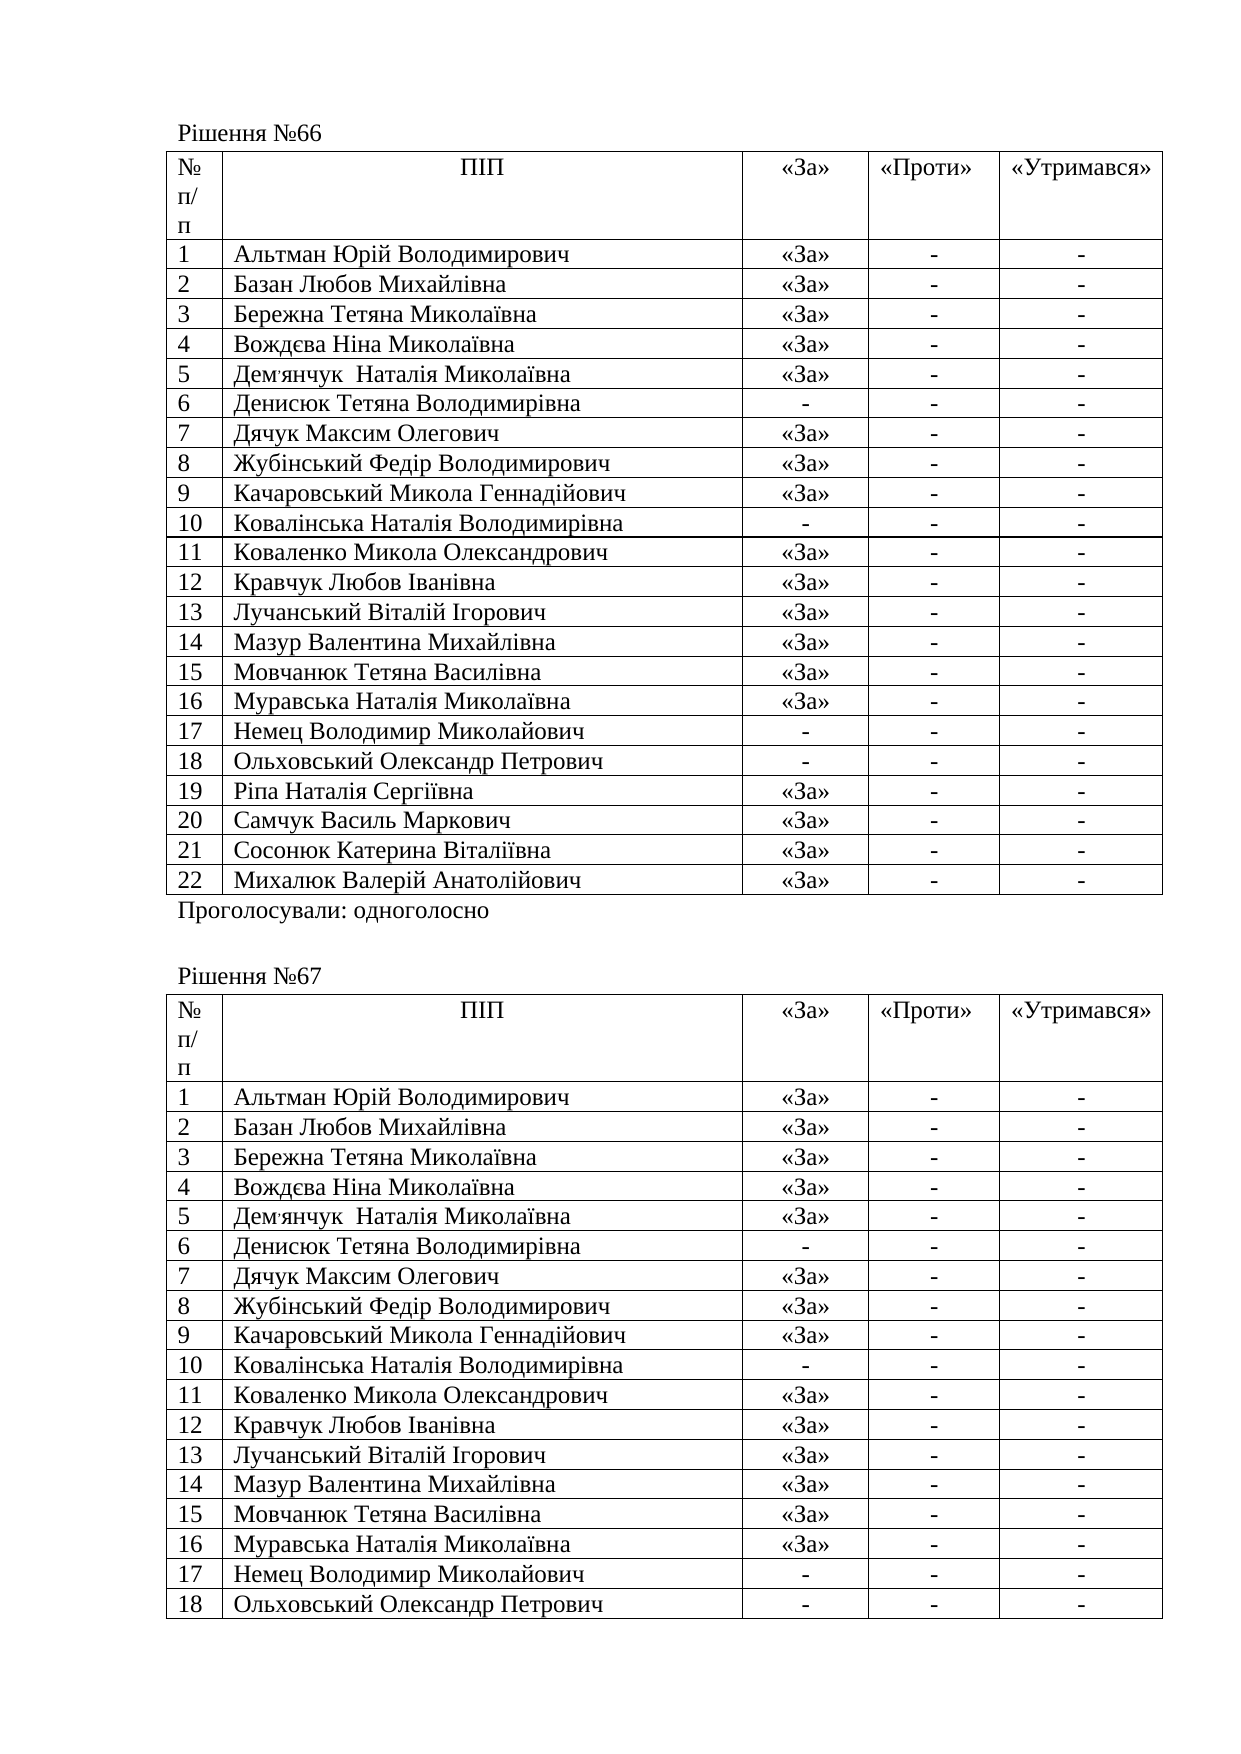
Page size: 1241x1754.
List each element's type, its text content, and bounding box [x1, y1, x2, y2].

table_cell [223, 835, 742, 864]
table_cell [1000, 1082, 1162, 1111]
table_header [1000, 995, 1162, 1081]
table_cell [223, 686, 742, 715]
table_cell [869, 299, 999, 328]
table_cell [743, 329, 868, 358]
text Проголосували: одноголосно [177, 895, 1152, 924]
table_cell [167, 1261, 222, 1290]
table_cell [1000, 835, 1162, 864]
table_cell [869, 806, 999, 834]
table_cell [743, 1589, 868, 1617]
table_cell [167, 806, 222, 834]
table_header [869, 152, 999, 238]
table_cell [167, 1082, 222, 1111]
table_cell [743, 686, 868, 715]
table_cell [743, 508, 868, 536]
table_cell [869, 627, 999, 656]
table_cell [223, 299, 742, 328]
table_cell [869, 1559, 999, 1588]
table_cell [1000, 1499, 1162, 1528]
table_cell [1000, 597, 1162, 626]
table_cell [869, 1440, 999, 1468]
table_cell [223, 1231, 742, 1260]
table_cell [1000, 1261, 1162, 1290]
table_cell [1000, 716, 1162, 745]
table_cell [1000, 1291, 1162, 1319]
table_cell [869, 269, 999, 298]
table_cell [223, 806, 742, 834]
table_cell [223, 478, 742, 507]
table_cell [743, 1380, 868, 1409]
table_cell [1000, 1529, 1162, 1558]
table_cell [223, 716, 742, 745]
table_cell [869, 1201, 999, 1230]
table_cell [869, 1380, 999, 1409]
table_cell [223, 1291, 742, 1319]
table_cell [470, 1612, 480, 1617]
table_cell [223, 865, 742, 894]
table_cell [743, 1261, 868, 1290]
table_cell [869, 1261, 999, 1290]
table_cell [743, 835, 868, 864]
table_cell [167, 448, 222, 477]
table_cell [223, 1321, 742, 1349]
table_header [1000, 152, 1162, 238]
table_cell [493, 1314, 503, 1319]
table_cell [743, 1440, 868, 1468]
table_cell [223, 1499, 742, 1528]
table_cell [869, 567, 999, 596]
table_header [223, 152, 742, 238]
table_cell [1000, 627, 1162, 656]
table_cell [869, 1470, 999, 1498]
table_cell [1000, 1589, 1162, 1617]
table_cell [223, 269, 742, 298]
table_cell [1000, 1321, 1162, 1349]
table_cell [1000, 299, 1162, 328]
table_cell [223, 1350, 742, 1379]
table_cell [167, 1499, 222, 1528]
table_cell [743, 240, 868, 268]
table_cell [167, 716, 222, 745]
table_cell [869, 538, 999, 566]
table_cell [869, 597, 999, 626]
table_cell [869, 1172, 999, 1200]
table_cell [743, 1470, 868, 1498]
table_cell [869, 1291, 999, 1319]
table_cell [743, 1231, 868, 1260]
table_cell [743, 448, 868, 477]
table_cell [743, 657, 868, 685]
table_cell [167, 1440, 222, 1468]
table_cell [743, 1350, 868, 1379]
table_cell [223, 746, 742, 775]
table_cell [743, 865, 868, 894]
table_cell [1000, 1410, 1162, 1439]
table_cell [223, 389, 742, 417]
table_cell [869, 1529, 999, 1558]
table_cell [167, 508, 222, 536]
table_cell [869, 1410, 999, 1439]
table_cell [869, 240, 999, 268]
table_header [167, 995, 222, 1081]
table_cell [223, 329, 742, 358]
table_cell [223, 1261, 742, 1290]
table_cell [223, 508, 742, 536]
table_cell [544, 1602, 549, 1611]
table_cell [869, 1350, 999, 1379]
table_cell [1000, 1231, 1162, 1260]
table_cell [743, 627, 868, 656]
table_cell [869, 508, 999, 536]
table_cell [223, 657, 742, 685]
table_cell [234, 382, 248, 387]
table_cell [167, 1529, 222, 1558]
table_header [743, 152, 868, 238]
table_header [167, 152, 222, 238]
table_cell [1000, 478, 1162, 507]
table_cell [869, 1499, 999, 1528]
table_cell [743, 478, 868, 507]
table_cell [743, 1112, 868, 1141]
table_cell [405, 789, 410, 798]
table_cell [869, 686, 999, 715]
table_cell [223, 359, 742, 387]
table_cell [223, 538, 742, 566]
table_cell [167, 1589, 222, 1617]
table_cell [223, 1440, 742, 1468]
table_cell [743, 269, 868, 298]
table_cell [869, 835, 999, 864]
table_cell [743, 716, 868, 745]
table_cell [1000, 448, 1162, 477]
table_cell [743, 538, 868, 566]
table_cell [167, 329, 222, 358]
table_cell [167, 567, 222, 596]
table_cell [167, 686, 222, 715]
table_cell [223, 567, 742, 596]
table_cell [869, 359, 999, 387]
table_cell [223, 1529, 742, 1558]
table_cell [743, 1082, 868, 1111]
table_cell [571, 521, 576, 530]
text Рішення №66 [177, 118, 1152, 147]
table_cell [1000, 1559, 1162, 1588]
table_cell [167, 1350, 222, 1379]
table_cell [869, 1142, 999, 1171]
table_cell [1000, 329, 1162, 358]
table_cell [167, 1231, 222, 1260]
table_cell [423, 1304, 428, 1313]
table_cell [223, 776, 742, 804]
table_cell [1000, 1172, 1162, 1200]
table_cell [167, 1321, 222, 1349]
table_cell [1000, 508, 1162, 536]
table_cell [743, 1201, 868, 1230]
text Рішення №67 [177, 961, 1152, 990]
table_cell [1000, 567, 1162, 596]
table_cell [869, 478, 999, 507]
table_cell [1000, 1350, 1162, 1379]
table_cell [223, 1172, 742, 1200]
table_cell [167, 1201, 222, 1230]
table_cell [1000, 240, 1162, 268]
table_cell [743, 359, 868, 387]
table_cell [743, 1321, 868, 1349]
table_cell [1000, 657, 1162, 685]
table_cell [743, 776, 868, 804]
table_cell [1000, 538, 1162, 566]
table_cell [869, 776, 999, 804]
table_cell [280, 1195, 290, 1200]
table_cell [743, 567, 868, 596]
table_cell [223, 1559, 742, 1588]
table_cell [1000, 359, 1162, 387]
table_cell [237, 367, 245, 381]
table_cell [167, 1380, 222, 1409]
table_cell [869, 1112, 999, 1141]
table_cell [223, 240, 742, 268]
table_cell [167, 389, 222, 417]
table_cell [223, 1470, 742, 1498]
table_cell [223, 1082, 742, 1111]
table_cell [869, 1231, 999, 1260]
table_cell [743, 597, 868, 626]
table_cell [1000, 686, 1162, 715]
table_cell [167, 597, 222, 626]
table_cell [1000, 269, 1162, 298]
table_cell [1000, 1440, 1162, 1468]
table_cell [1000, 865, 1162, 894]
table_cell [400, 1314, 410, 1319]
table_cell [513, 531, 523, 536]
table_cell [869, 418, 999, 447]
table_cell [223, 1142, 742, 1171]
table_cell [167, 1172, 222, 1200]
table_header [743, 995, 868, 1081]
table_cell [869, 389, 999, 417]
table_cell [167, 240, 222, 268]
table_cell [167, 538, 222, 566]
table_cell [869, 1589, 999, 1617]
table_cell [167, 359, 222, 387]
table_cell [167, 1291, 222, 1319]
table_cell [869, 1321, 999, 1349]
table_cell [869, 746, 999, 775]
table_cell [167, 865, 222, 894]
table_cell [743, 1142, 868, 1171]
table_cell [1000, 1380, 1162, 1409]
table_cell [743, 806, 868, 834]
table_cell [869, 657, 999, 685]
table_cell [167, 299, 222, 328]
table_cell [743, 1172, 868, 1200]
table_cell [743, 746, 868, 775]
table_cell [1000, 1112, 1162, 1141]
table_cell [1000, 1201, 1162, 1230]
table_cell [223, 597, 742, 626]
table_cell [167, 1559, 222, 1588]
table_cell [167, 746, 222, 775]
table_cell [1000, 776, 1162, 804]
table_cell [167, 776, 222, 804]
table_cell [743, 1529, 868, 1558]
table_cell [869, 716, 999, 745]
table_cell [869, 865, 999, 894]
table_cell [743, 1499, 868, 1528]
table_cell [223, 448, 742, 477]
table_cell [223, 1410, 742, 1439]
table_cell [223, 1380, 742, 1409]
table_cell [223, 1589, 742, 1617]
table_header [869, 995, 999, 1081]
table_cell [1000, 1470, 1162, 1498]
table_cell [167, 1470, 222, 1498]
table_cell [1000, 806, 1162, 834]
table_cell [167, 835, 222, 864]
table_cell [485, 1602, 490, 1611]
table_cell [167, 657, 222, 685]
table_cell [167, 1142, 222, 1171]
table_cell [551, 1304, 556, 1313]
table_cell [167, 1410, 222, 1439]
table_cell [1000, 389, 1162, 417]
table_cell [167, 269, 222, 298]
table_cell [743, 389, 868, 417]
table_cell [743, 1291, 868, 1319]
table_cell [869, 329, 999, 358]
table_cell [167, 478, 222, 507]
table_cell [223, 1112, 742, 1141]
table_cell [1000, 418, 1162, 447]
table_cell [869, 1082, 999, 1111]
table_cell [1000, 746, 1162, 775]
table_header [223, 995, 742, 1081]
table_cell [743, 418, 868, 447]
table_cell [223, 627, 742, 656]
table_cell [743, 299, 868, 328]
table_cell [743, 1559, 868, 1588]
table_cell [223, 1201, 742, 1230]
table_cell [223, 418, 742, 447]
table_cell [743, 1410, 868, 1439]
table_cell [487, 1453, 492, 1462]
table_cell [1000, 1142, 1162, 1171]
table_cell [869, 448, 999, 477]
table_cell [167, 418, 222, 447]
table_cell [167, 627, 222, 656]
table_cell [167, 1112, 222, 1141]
